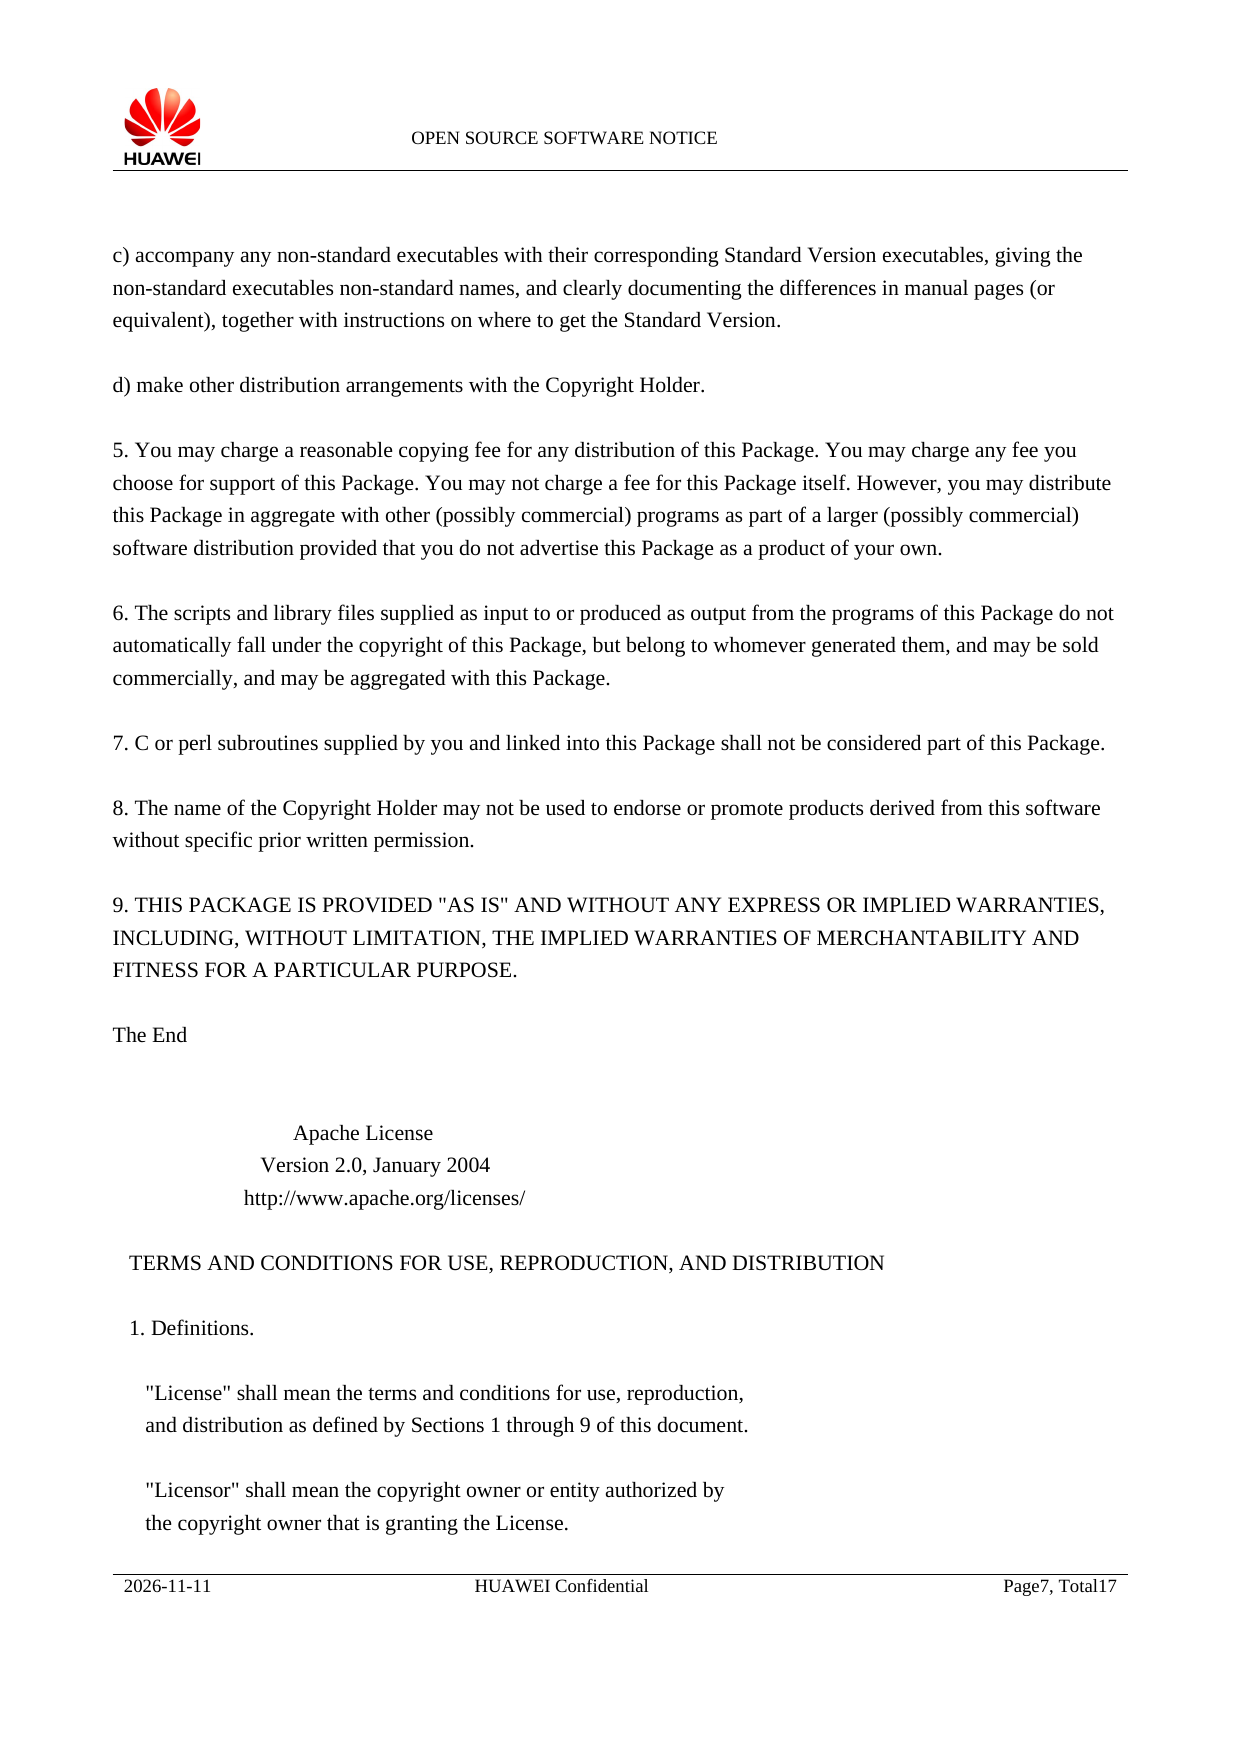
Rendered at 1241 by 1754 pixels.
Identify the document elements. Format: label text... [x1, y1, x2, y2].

picture [124, 88, 201, 165]
